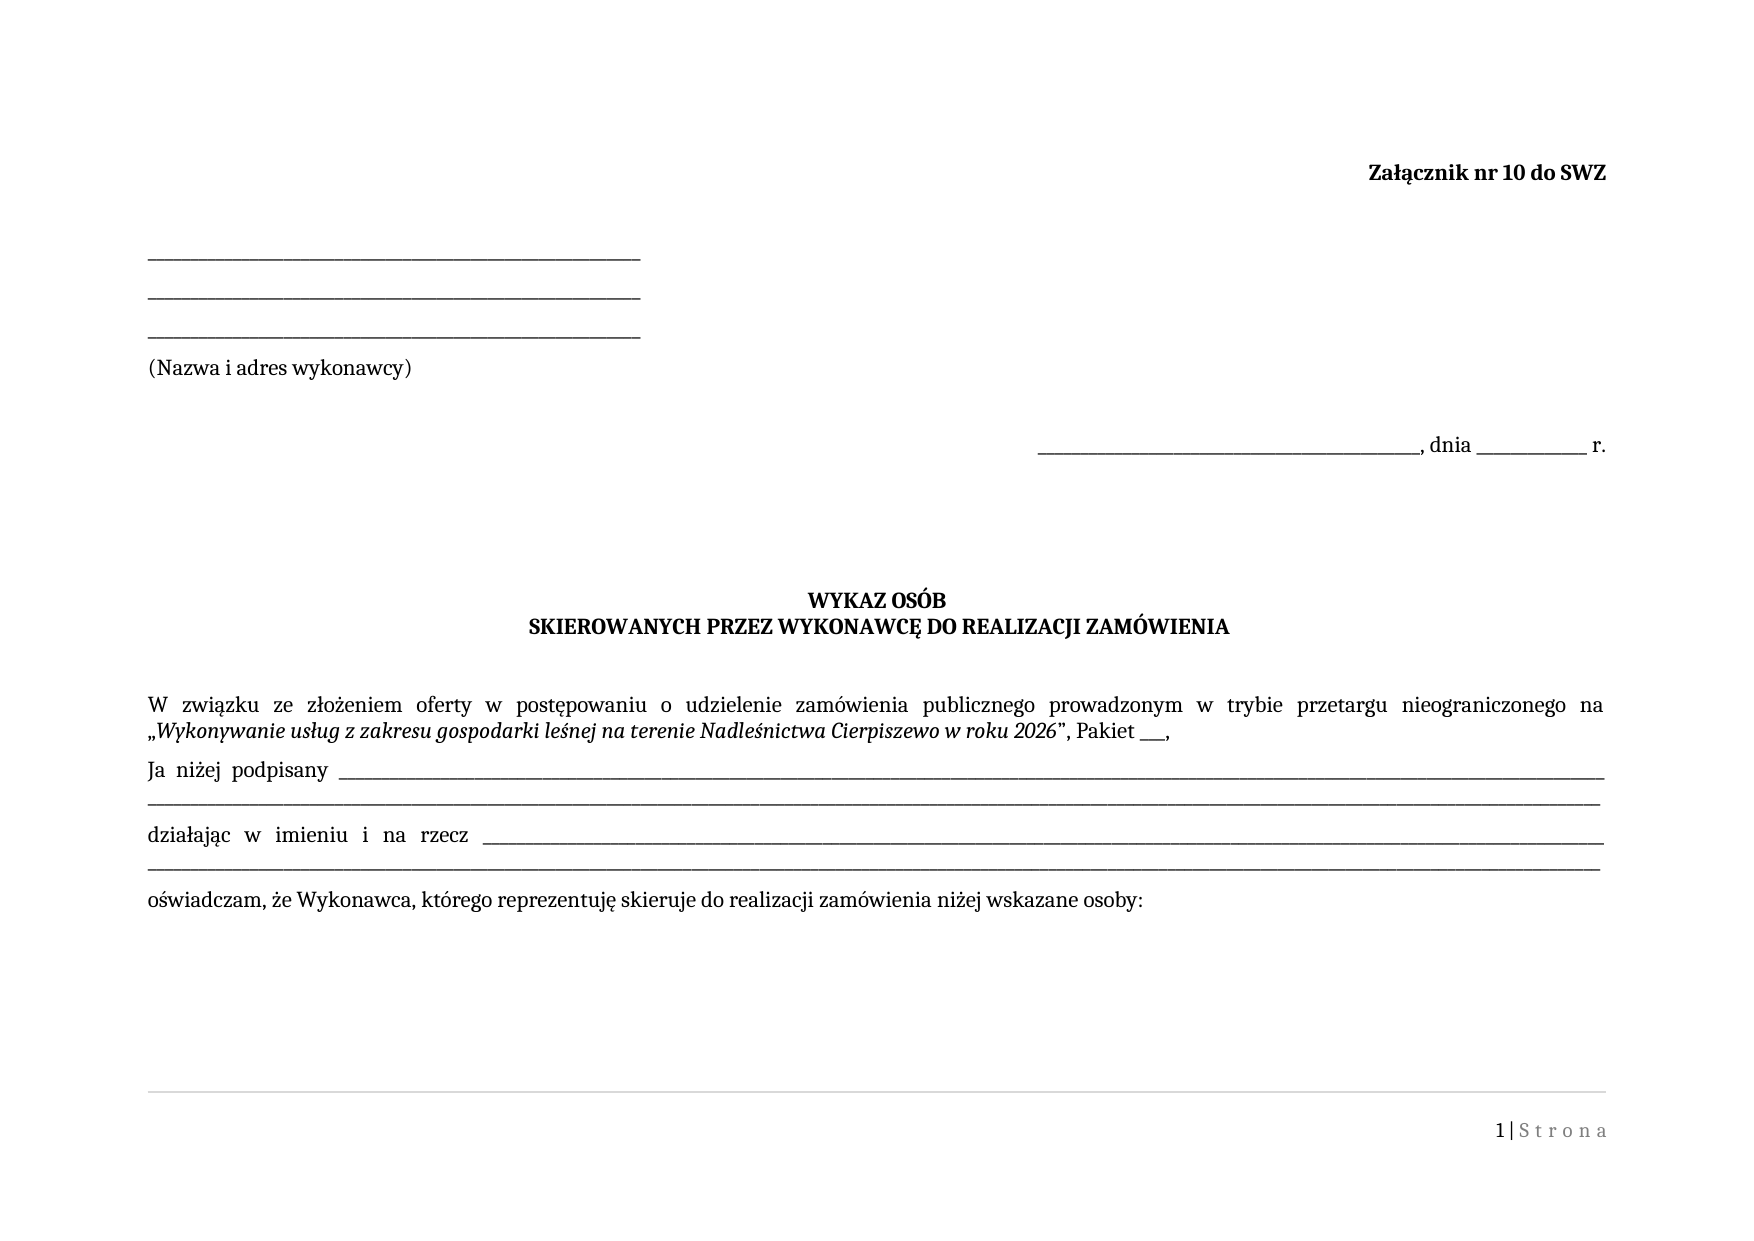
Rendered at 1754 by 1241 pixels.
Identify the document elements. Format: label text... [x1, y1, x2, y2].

text __________________________________________________________ [148, 316, 1606, 342]
text _____________________________________________, dnia _____________ r. [148, 432, 1606, 458]
text Ja niżej podpisany _____________________________________________________________________________________________________________________________________________________ ___________________________________________________________________________________________________________________________________________________________________________ [148, 757, 1606, 809]
text WYKAZ OSÓB SKIEROWANYCH PRZEZ WYKONAWCĘ DO REALIZACJI ZAMÓWIENIA [148, 587, 1606, 640]
text działając w imieniu i na rzecz ____________________________________________________________________________________________________________________________________ ___________________________________________________________________________________________________________________________________________________________________________ [148, 822, 1606, 875]
text oświadczam, że Wykonawca, którego reprezentuję skieruje do realizacji zamówienia niżej wskazane osoby: [148, 887, 1606, 913]
text __________________________________________________________ [148, 277, 1606, 303]
text (Nazwa i adres wykonawcy) [148, 354, 1606, 381]
text W związku ze złożeniem oferty w postępowaniu o udzielenie zamówienia publicznego prowadzonym w trybie przetargu nieograniczonego na „Wykonywanie usług z zakresu gospodarki leśnej na terenie Nadleśnictwa Cierpiszewo w roku 2026”, Pakiet ___, [148, 692, 1606, 744]
text __________________________________________________________ [148, 238, 1606, 264]
text Załącznik nr 10 do SWZ [148, 160, 1606, 186]
